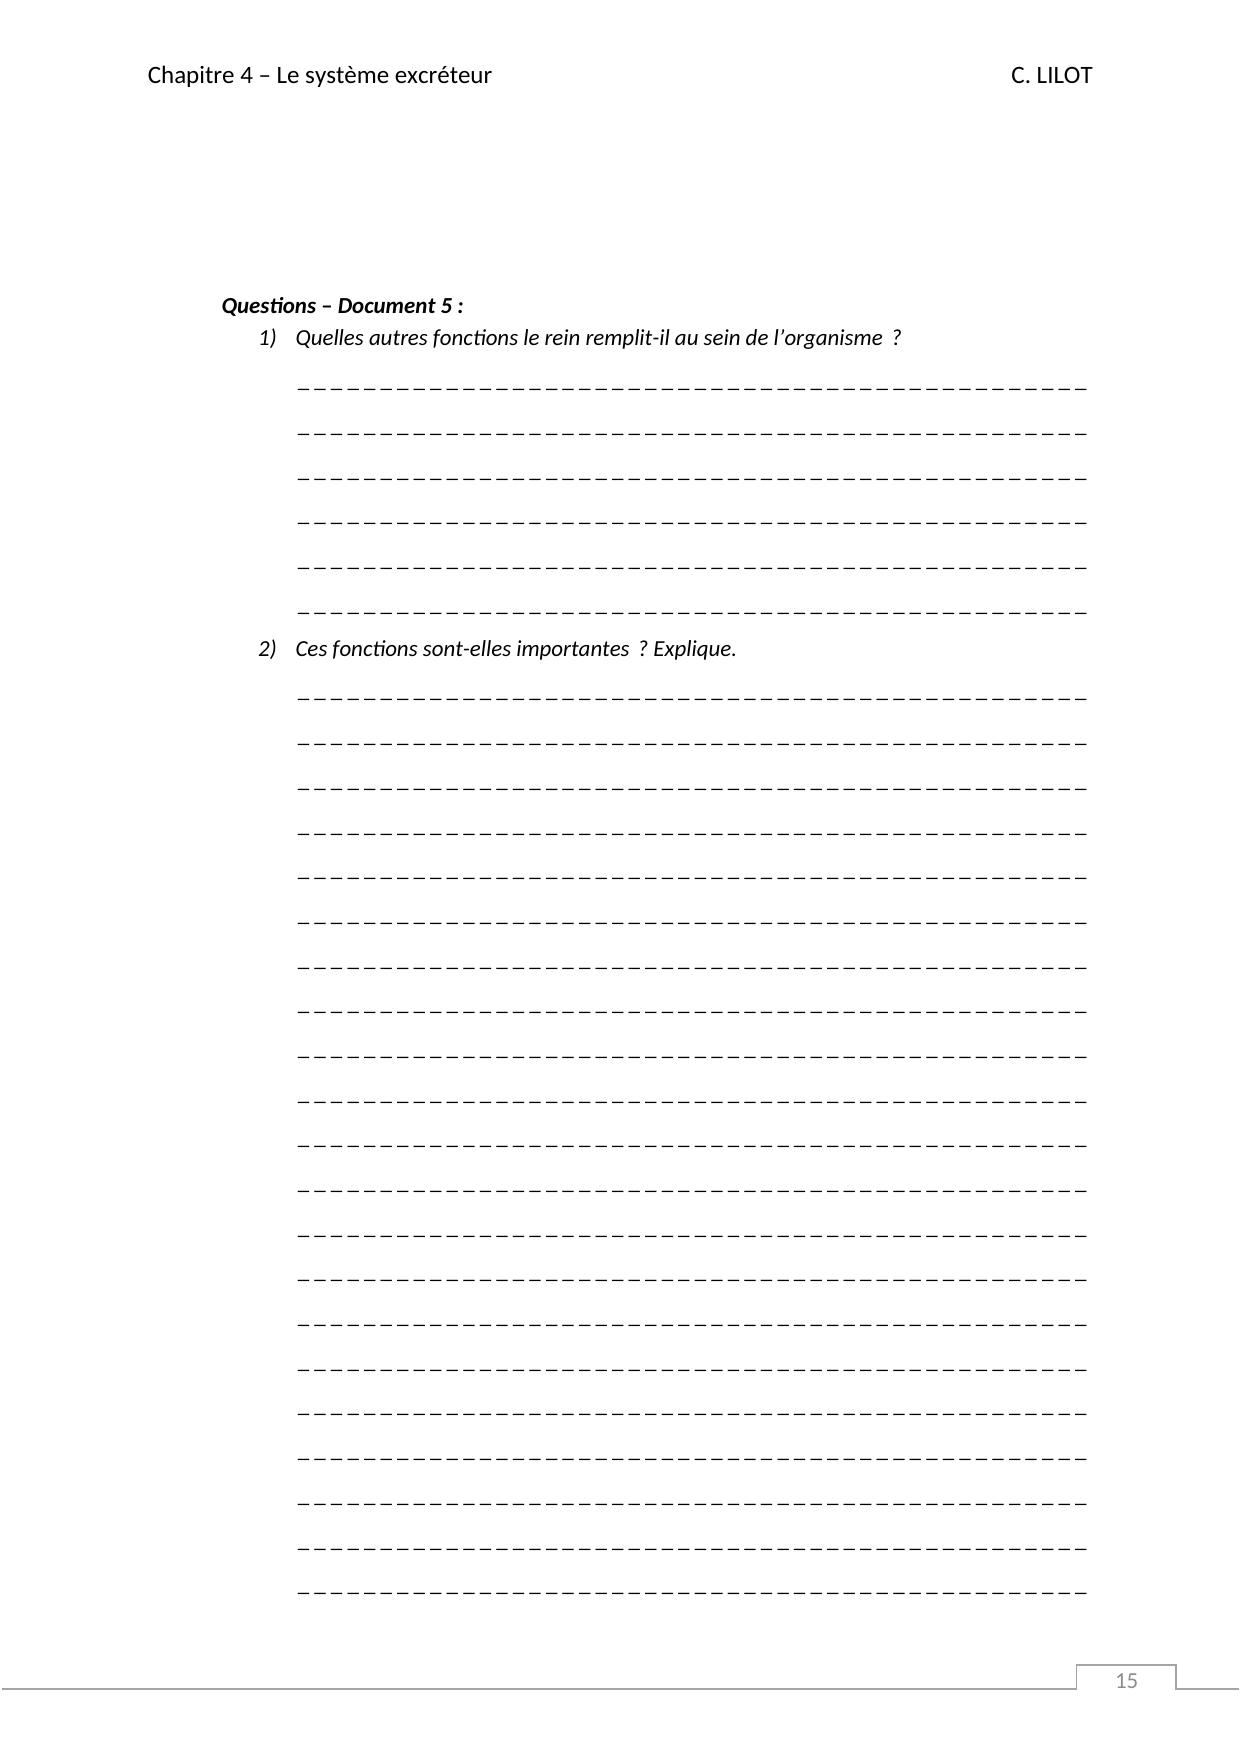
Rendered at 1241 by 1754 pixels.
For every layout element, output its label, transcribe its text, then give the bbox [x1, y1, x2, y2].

text _ _ _ _ _ _ _ _ _ _ _ _ _ _ _ _ _ _ _ _ _ _ _ _ _ _ _ _ _ _ _ _ _ _ _ _ _ _ _ _ _ _ _ _ _ _ _ _ [298, 899, 1093, 927]
text _ _ _ _ _ _ _ _ _ _ _ _ _ _ _ _ _ _ _ _ _ _ _ _ _ _ _ _ _ _ _ _ _ _ _ _ _ _ _ _ _ _ _ _ _ _ _ _ [298, 410, 1093, 438]
text _ _ _ _ _ _ _ _ _ _ _ _ _ _ _ _ _ _ _ _ _ _ _ _ _ _ _ _ _ _ _ _ _ _ _ _ _ _ _ _ _ _ _ _ _ _ _ _ [298, 1391, 1093, 1419]
text _ _ _ _ _ _ _ _ _ _ _ _ _ _ _ _ _ _ _ _ _ _ _ _ _ _ _ _ _ _ _ _ _ _ _ _ _ _ _ _ _ _ _ _ _ _ _ _ [298, 1480, 1093, 1508]
text _ _ _ _ _ _ _ _ _ _ _ _ _ _ _ _ _ _ _ _ _ _ _ _ _ _ _ _ _ _ _ _ _ _ _ _ _ _ _ _ _ _ _ _ _ _ _ _ [298, 1212, 1093, 1240]
text _ _ _ _ _ _ _ _ _ _ _ _ _ _ _ _ _ _ _ _ _ _ _ _ _ _ _ _ _ _ _ _ _ _ _ _ _ _ _ _ _ _ _ _ _ _ _ _ [298, 765, 1093, 793]
text _ _ _ _ _ _ _ _ _ _ _ _ _ _ _ _ _ _ _ _ _ _ _ _ _ _ _ _ _ _ _ _ _ _ _ _ _ _ _ _ _ _ _ _ _ _ _ _ [298, 499, 1093, 528]
text _ _ _ _ _ _ _ _ _ _ _ _ _ _ _ _ _ _ _ _ _ _ _ _ _ _ _ _ _ _ _ _ _ _ _ _ _ _ _ _ _ _ _ _ _ _ _ _ [298, 1435, 1093, 1463]
list Quelles autres fonctions le rein remplit-il au sein de l’organisme ? [258, 323, 1093, 352]
text _ _ _ _ _ _ _ _ _ _ _ _ _ _ _ _ _ _ _ _ _ _ _ _ _ _ _ _ _ _ _ _ _ _ _ _ _ _ _ _ _ _ _ _ _ _ _ _ [298, 944, 1093, 972]
text Questions – Document 5 : [148, 291, 1093, 319]
text _ _ _ _ _ _ _ _ _ _ _ _ _ _ _ _ _ _ _ _ _ _ _ _ _ _ _ _ _ _ _ _ _ _ _ _ _ _ _ _ _ _ _ _ _ _ _ _ [298, 854, 1093, 882]
text _ _ _ _ _ _ _ _ _ _ _ _ _ _ _ _ _ _ _ _ _ _ _ _ _ _ _ _ _ _ _ _ _ _ _ _ _ _ _ _ _ _ _ _ _ _ _ _ [298, 1301, 1093, 1329]
text _ _ _ _ _ _ _ _ _ _ _ _ _ _ _ _ _ _ _ _ _ _ _ _ _ _ _ _ _ _ _ _ _ _ _ _ _ _ _ _ _ _ _ _ _ _ _ _ [298, 544, 1093, 572]
text _ _ _ _ _ _ _ _ _ _ _ _ _ _ _ _ _ _ _ _ _ _ _ _ _ _ _ _ _ _ _ _ _ _ _ _ _ _ _ _ _ _ _ _ _ _ _ _ [298, 1122, 1093, 1151]
text _ _ _ _ _ _ _ _ _ _ _ _ _ _ _ _ _ _ _ _ _ _ _ _ _ _ _ _ _ _ _ _ _ _ _ _ _ _ _ _ _ _ _ _ _ _ _ _ [298, 810, 1093, 838]
text _ _ _ _ _ _ _ _ _ _ _ _ _ _ _ _ _ _ _ _ _ _ _ _ _ _ _ _ _ _ _ _ _ _ _ _ _ _ _ _ _ _ _ _ _ _ _ _ [298, 366, 1093, 393]
text _ _ _ _ _ _ _ _ _ _ _ _ _ _ _ _ _ _ _ _ _ _ _ _ _ _ _ _ _ _ _ _ _ _ _ _ _ _ _ _ _ _ _ _ _ _ _ _ [298, 455, 1093, 483]
text _ _ _ _ _ _ _ _ _ _ _ _ _ _ _ _ _ _ _ _ _ _ _ _ _ _ _ _ _ _ _ _ _ _ _ _ _ _ _ _ _ _ _ _ _ _ _ _ [298, 676, 1093, 704]
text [298, 1525, 1093, 1553]
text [298, 1569, 1093, 1597]
text _ _ _ _ _ _ _ _ _ _ _ _ _ _ _ _ _ _ _ _ _ _ _ _ _ _ _ _ _ _ _ _ _ _ _ _ _ _ _ _ _ _ _ _ _ _ _ _ [298, 988, 1093, 1016]
text _ _ _ _ _ _ _ _ _ _ _ _ _ _ _ _ _ _ _ _ _ _ _ _ _ _ _ _ _ _ _ _ _ _ _ _ _ _ _ _ _ _ _ _ _ _ _ _ [298, 1078, 1093, 1106]
text _ _ _ _ _ _ _ _ _ _ _ _ _ _ _ _ _ _ _ _ _ _ _ _ _ _ _ _ _ _ _ _ _ _ _ _ _ _ _ _ _ _ _ _ _ _ _ _ [298, 1257, 1093, 1284]
text _ _ _ _ _ _ _ _ _ _ _ _ _ _ _ _ _ _ _ _ _ _ _ _ _ _ _ _ _ _ _ _ _ _ _ _ _ _ _ _ _ _ _ _ _ _ _ _ [298, 720, 1093, 748]
text _ _ _ _ _ _ _ _ _ _ _ _ _ _ _ _ _ _ _ _ _ _ _ _ _ _ _ _ _ _ _ _ _ _ _ _ _ _ _ _ _ _ _ _ _ _ _ _ [298, 1167, 1093, 1195]
text _ _ _ _ _ _ _ _ _ _ _ _ _ _ _ _ _ _ _ _ _ _ _ _ _ _ _ _ _ _ _ _ _ _ _ _ _ _ _ _ _ _ _ _ _ _ _ _ [298, 1033, 1093, 1061]
text _ _ _ _ _ _ _ _ _ _ _ _ _ _ _ _ _ _ _ _ _ _ _ _ _ _ _ _ _ _ _ _ _ _ _ _ _ _ _ _ _ _ _ _ _ _ _ _ [298, 589, 1093, 617]
list Ces fonctions sont-elles importantes ? Explique. [258, 634, 1093, 662]
text _ _ _ _ _ _ _ _ _ _ _ _ _ _ _ _ _ _ _ _ _ _ _ _ _ _ _ _ _ _ _ _ _ _ _ _ _ _ _ _ _ _ _ _ _ _ _ _ [298, 1346, 1093, 1374]
